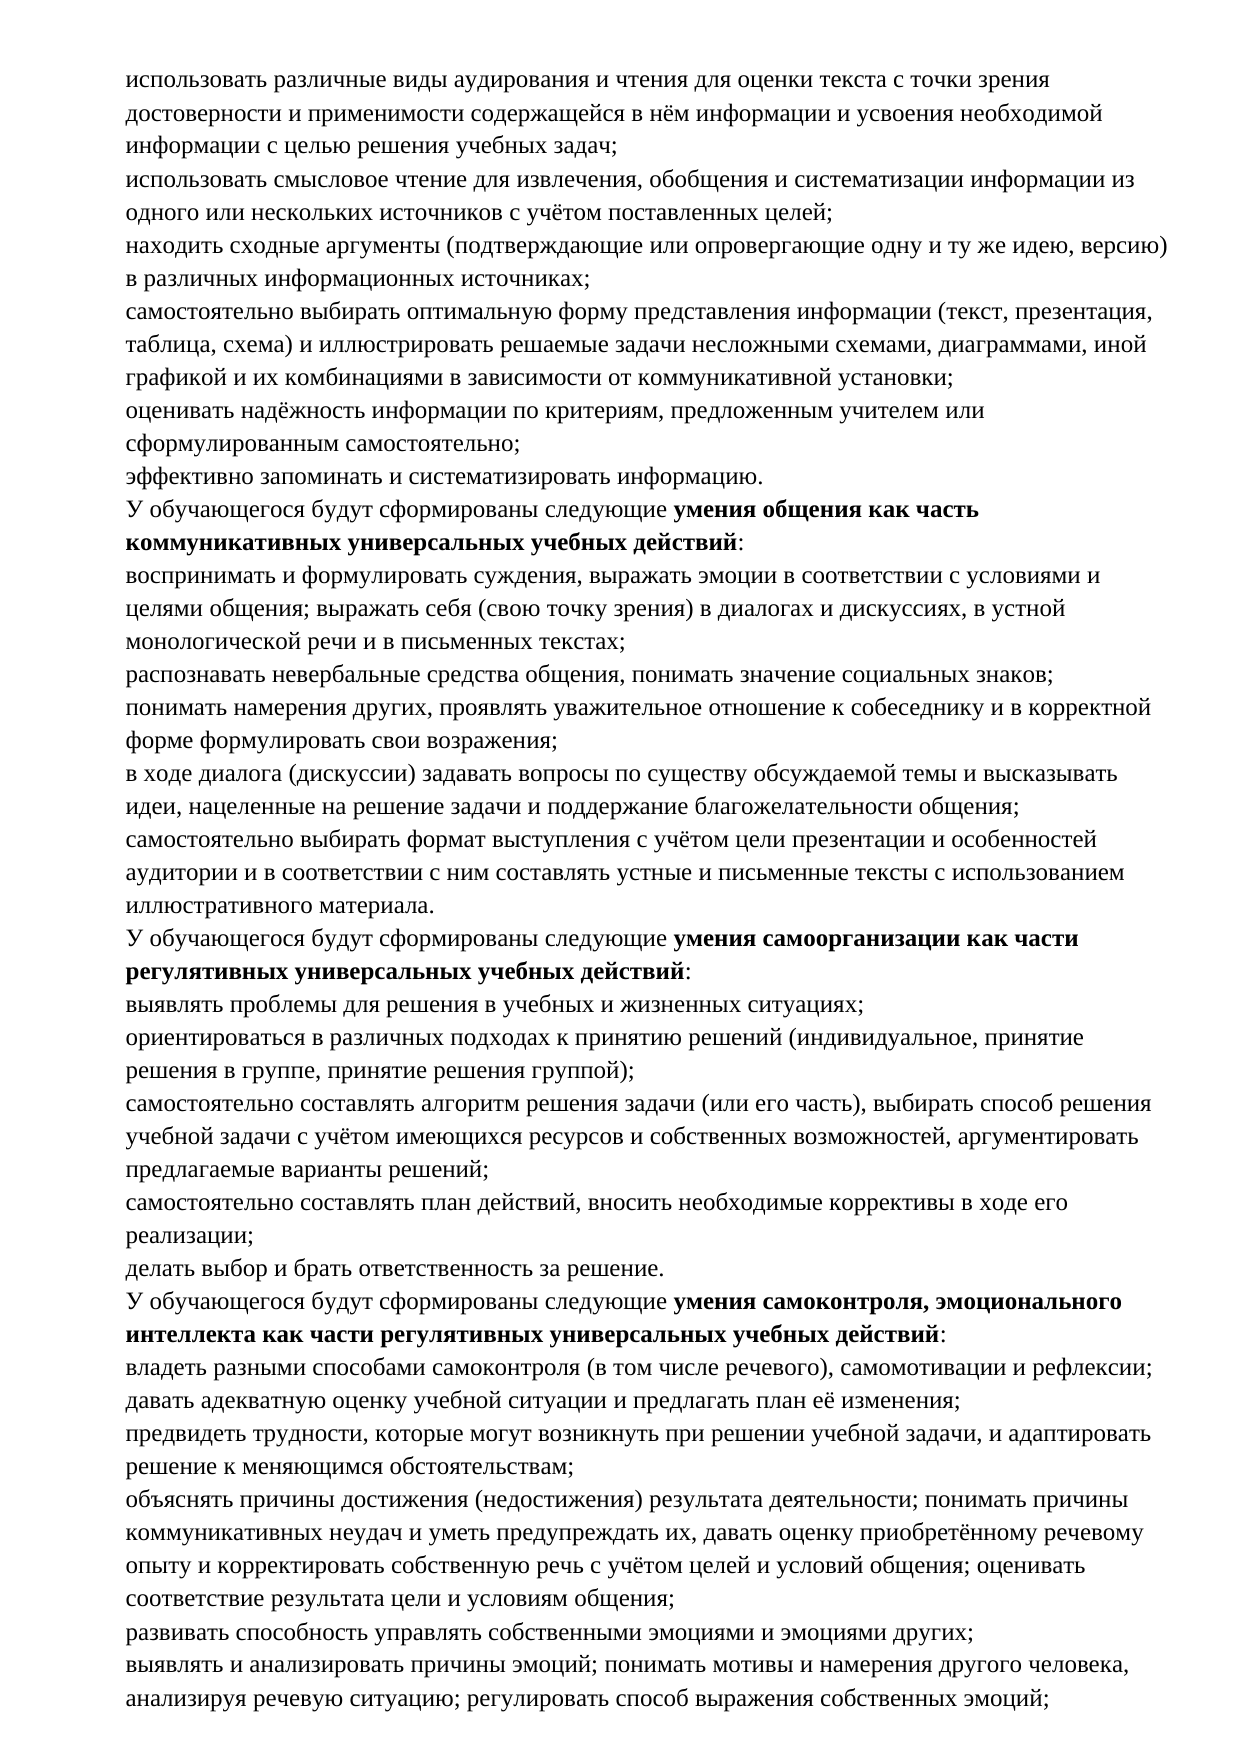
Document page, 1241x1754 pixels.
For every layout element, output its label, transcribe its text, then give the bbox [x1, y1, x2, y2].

text У обучающегося будут сформированы следующие умения самоорганизации как части регулятивных универсальных учебных действий: [125, 923, 1169, 985]
text распознавать невербальные средства общения, понимать значение социальных знаков; [125, 659, 1169, 688]
text ориентироваться в различных подходах к принятию решений (индивидуальное, принятие решения в группе, принятие решения группой); [125, 1022, 1169, 1084]
text объяснять причины достижения (недостижения) результата деятельности; понимать причины коммуникативных неудач и уметь предупреждать их, давать оценку приобретённому речевому опыту и корректировать собственную речь с учётом целей и условий общения; оценивать соответствие результата цели и условиям общения; [125, 1484, 1169, 1612]
text оценивать надёжность информации по критериям, предложенным учителем или сформулированным самостоятельно; [125, 395, 1169, 457]
text У обучающегося будут сформированы следующие умения самоконтроля, эмоционального интеллекта как части регулятивных универсальных учебных действий: [125, 1286, 1169, 1348]
text использовать смысловое чтение для извлечения, обобщения и систематизации информации из одного или нескольких источников с учётом поставленных целей; [125, 164, 1169, 225]
text эффективно запоминать и систематизировать информацию. [125, 461, 1169, 489]
text выявлять и анализировать причины эмоций; понимать мотивы и намерения другого человека, анализируя речевую ситуацию; регулировать способ выражения собственных эмоций; [125, 1649, 1169, 1711]
text делать выбор и брать ответственность за решение. [125, 1253, 1169, 1282]
text самостоятельно составлять план действий, вносить необходимые коррективы в ходе его реализации; [125, 1187, 1169, 1249]
text самостоятельно выбирать формат выступления с учётом цели презентации и особенностей аудитории и в соответствии с ним составлять устные и письменные тексты с использованием иллюстративного материала. [125, 824, 1169, 919]
text находить сходные аргументы (подтверждающие или опровергающие одну и ту же идею, версию) в различных информационных источниках; [125, 230, 1169, 291]
text понимать намерения других, проявлять уважительное отношение к собеседнику и в корректной форме формулировать свои возражения; [125, 692, 1169, 754]
text У обучающегося будут сформированы следующие умения общения как часть коммуникативных универсальных учебных действий: [125, 494, 1169, 556]
text самостоятельно составлять алгоритм решения задачи (или его часть), выбирать способ решения учебной задачи с учётом имеющихся ресурсов и собственных возможностей, аргументировать предлагаемые варианты решений; [125, 1088, 1169, 1183]
text в ходе диалога (дискуссии) задавать вопросы по существу обсуждаемой темы и высказывать идеи, нацеленные на решение задачи и поддержание благожелательности общения; [125, 758, 1169, 820]
text использовать различные виды аудирования и чтения для оценки текста с точки зрения достоверности и применимости содержащейся в нём информации и усвоения необходимой информации с целью решения учебных задач; [125, 64, 1169, 159]
text предвидеть трудности, которые могут возникнуть при решении учебной задачи, и адаптировать решение к меняющимся обстоятельствам; [125, 1418, 1169, 1480]
text давать адекватную оценку учебной ситуации и предлагать план её изменения; [125, 1385, 1169, 1414]
text развивать способность управлять собственными эмоциями и эмоциями других; [125, 1617, 1169, 1645]
text выявлять проблемы для решения в учебных и жизненных ситуациях; [125, 989, 1169, 1018]
text воспринимать и формулировать суждения, выражать эмоции в соответствии с условиями и целями общения; выражать себя (свою точку зрения) в диалогах и дискуссиях, в устной монологической речи и в письменных текстах; [125, 560, 1169, 655]
text владеть разными способами самоконтроля (в том числе речевого), самомотивации и рефлексии; [125, 1352, 1169, 1381]
text самостоятельно выбирать оптимальную форму представления информации (текст, презентация, таблица, схема) и иллюстрировать решаемые задачи несложными схемами, диаграммами, иной графикой и их комбинациями в зависимости от коммуникативной установки; [125, 296, 1169, 391]
